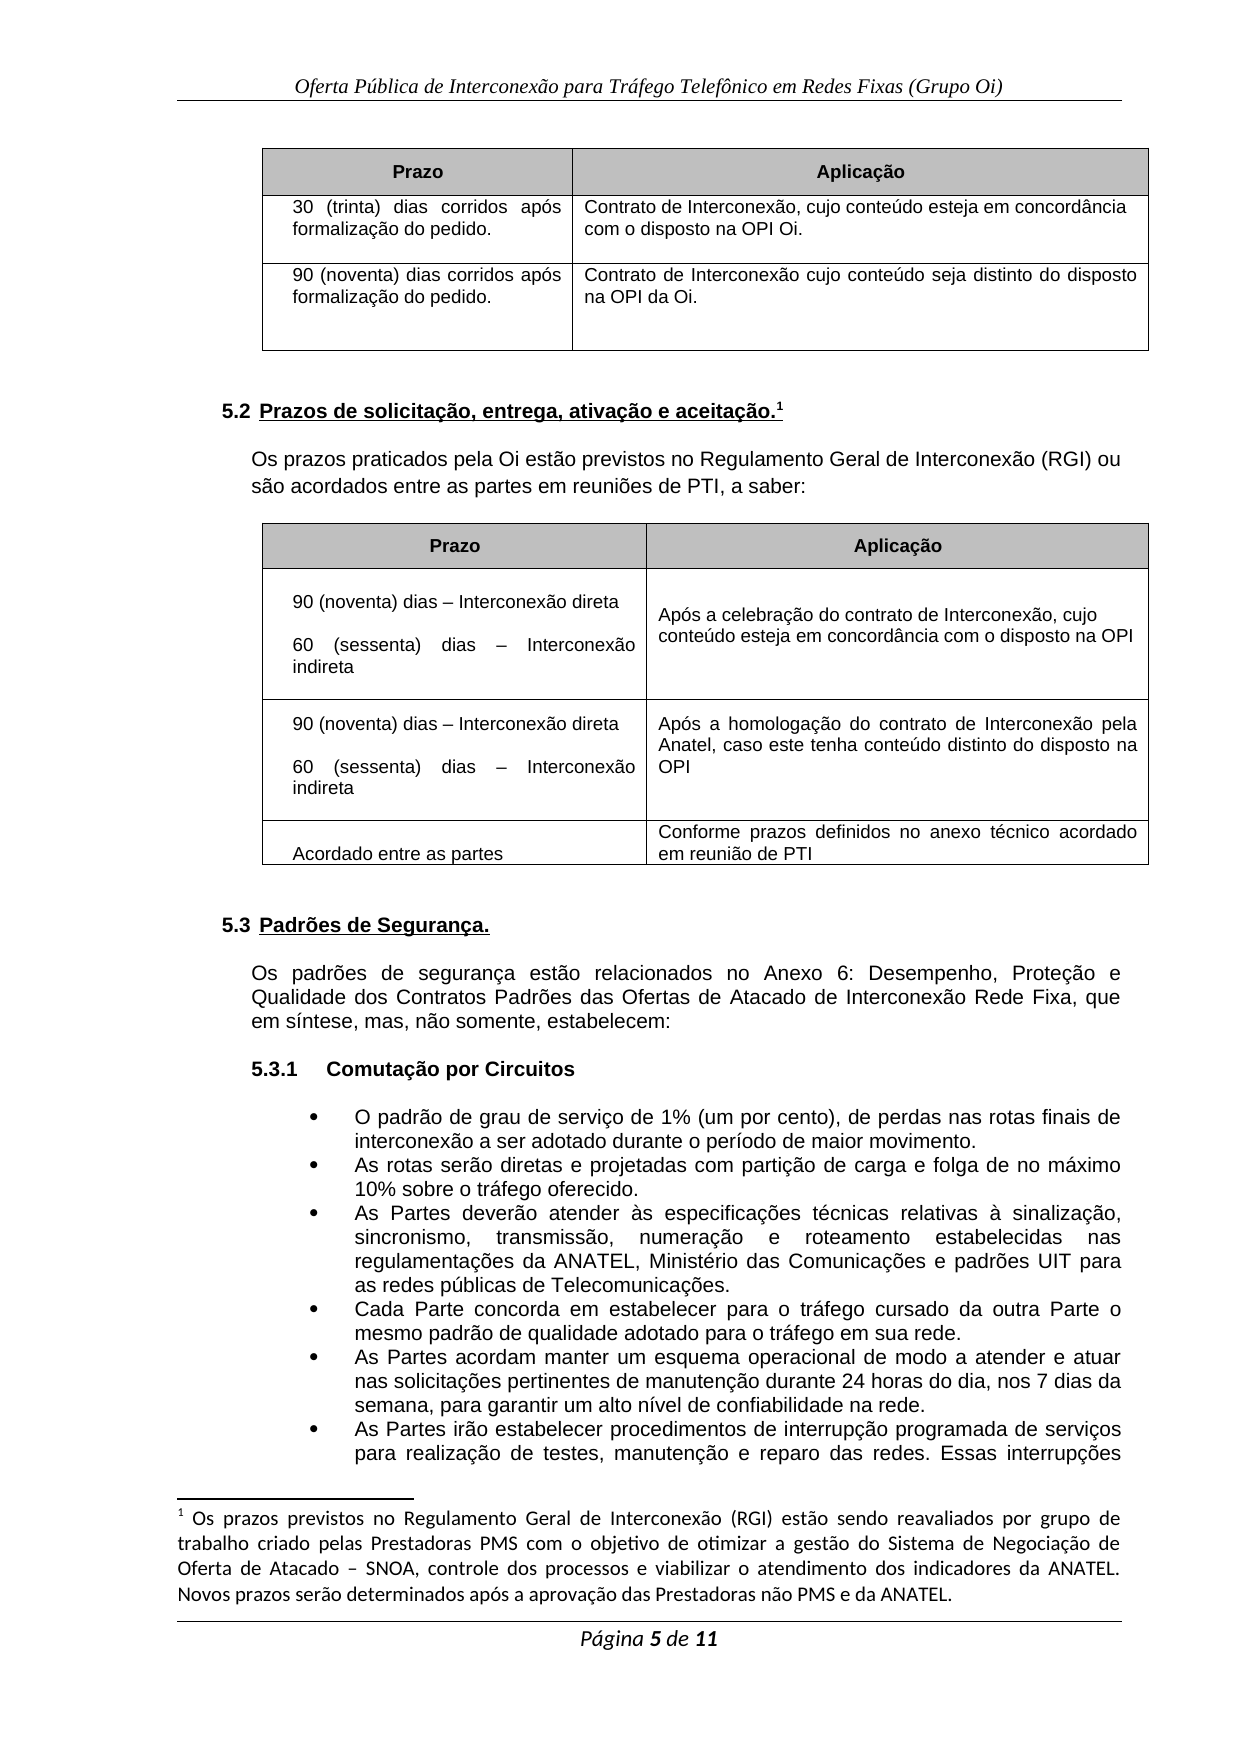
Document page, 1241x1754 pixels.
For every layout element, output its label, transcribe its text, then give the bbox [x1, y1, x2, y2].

table_cell 90 (noventa) dias – Interconexão direta 60 (sessenta) dias – Interconexão indireta [263, 700, 646, 820]
table_cell 30 (trinta) dias corridos após formalização do pedido. [263, 196, 572, 263]
table_cell Acordado entre as partes [263, 821, 646, 864]
table_header Prazo [263, 524, 646, 568]
table_cell Conforme prazos definidos no anexo técnico acordado em reunião de PTI [647, 821, 1148, 864]
list As Partes deverão atender às especificações técnicas relativas à sinalização, sincronismo, transmissão, numeração e roteamento estabelecidas nas regulamentações da ANATEL, Ministério das Comunicações e padrões UIT para as redes públicas de Telecomunicações. [310, 1201, 1122, 1297]
list Cada Parte concorda em estabelecer para o tráfego cursado da outra Parte o mesmo padrão de qualidade adotado para o tráfego em sua rede. [310, 1297, 1122, 1345]
table_cell 90 (noventa) dias – Interconexão direta 60 (sessenta) dias – Interconexão indireta [263, 569, 646, 699]
text Os padrões de segurança estão relacionados no Anexo 6: Desempenho, Proteção e Qualidade dos Contratos Padrões das Ofertas de Atacado de Interconexão Rede Fixa, que em síntese, mas, não somente, estabelecem: [251, 961, 1122, 1033]
table_cell Após a celebração do contrato de Interconexão, cujo conteúdo esteja em concordância com o disposto na OPI [647, 569, 1148, 699]
table_cell Contrato de Interconexão, cujo conteúdo esteja em concordância com o disposto na OPI Oi. [573, 196, 1148, 263]
table_header Aplicação [573, 149, 1148, 195]
list O padrão de grau de serviço de 1% (um por cento), de perdas nas rotas finais de interconexão a ser adotado durante o período de maior movimento. [310, 1105, 1122, 1153]
list Comutação por Circuitos [251, 1057, 1122, 1081]
table_header Prazo [263, 149, 572, 195]
list As Partes acordam manter um esquema operacional de modo a atender e atuar nas solicitações pertinentes de manutenção durante 24 horas do dia, nos 7 dias da semana, para garantir um alto nível de confiabilidade na rede. [310, 1345, 1122, 1417]
table_cell 90 (noventa) dias corridos após formalização do pedido. [263, 264, 572, 350]
table_cell Contrato de Interconexão cujo conteúdo seja distinto do disposto na OPI da Oi. [573, 264, 1148, 350]
list Prazos de solicitação, entrega, ativação e aceitação. [222, 399, 1122, 423]
list Padrões de Segurança. [222, 913, 1122, 937]
table_header Aplicação [647, 524, 1148, 568]
list As rotas serão diretas e projetadas com partição de carga e folga de no máximo 10% sobre o tráfego oferecido. [310, 1153, 1122, 1201]
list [310, 1417, 1122, 1465]
list Os prazos praticados pela Oi estão previstos no Regulamento Geral de Interconexão (RGI) ou são acordados entre as partes em reuniões de PTI, a saber: [251, 447, 1122, 498]
table_cell Após a homologação do contrato de Interconexão pela Anatel, caso este tenha conteúdo distinto do disposto na OPI [647, 700, 1148, 820]
